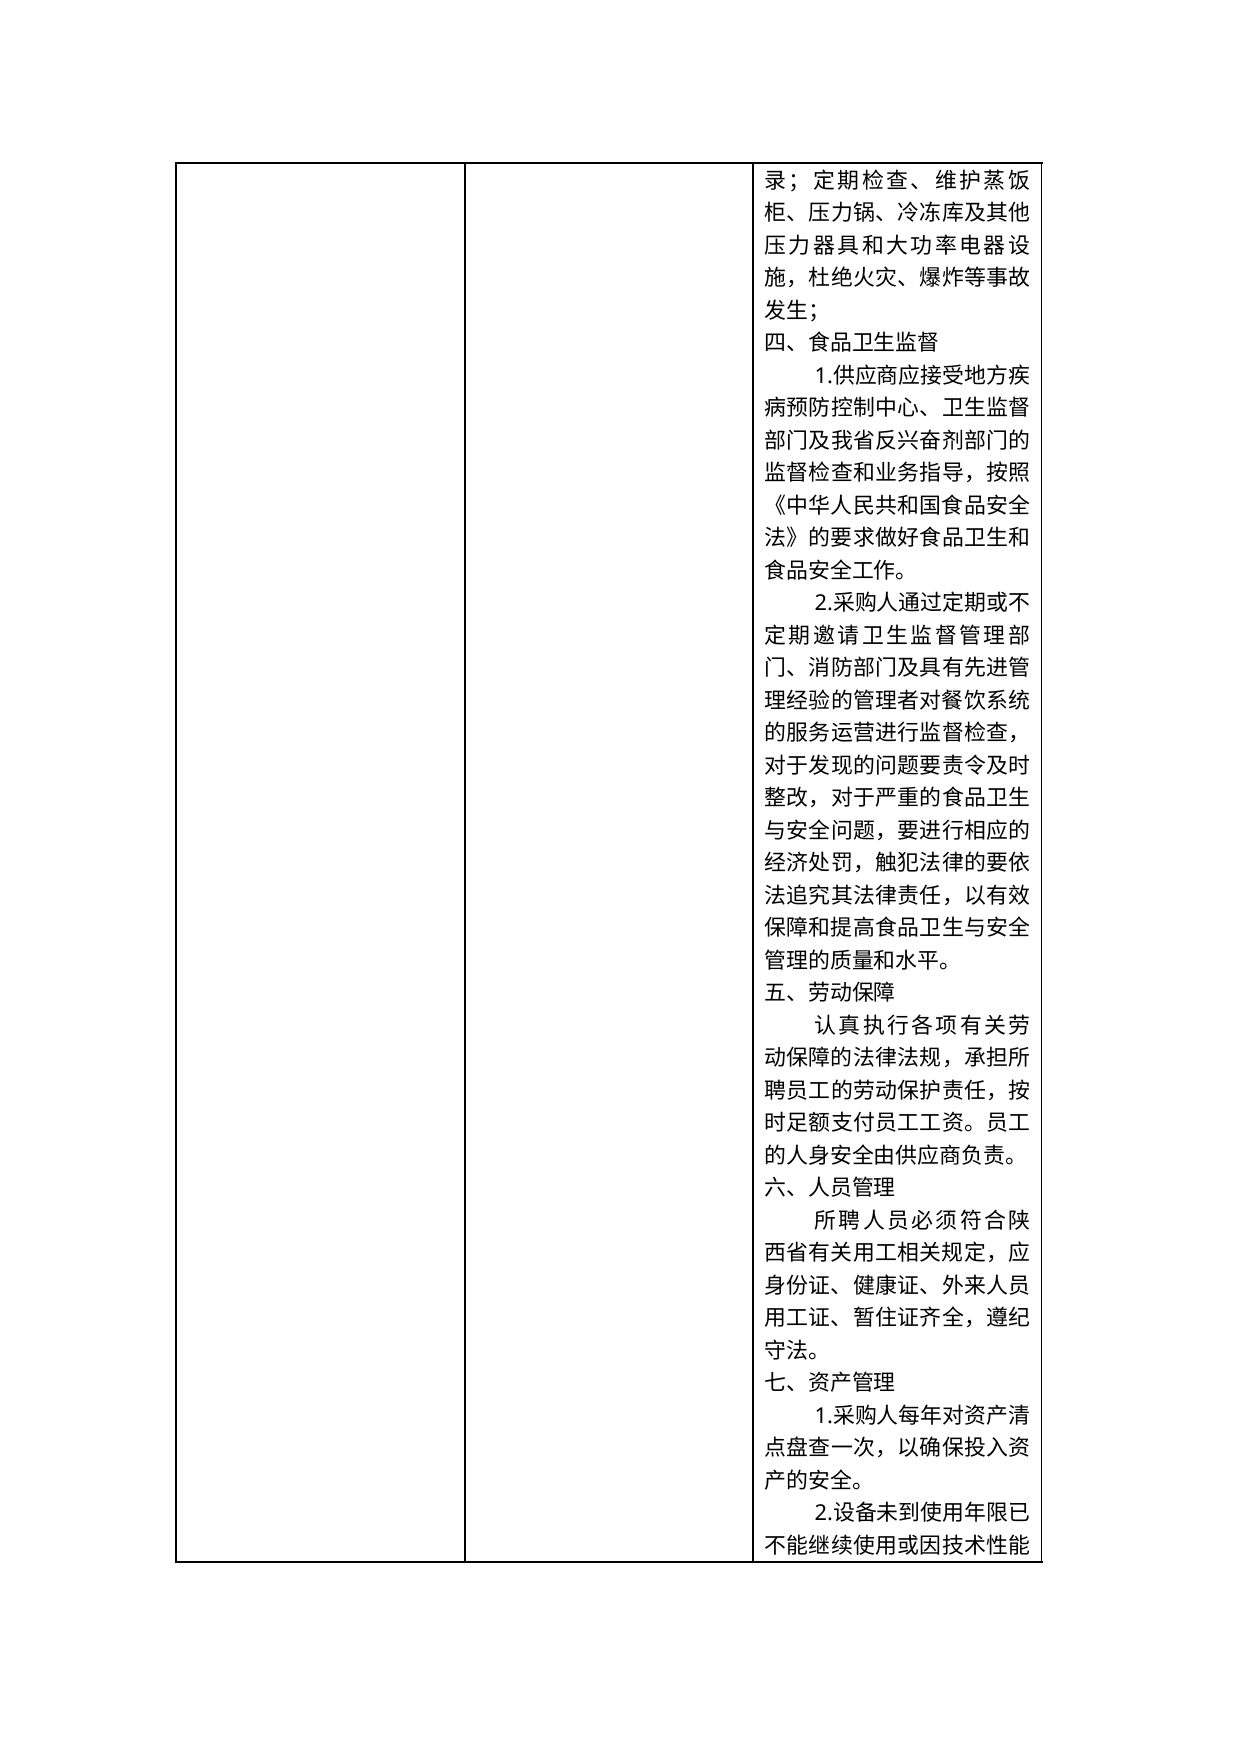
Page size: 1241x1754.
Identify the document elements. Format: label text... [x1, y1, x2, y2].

table_cell 1 [177, 164, 464, 1561]
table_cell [754, 164, 1041, 1561]
table_cell [466, 164, 752, 1561]
